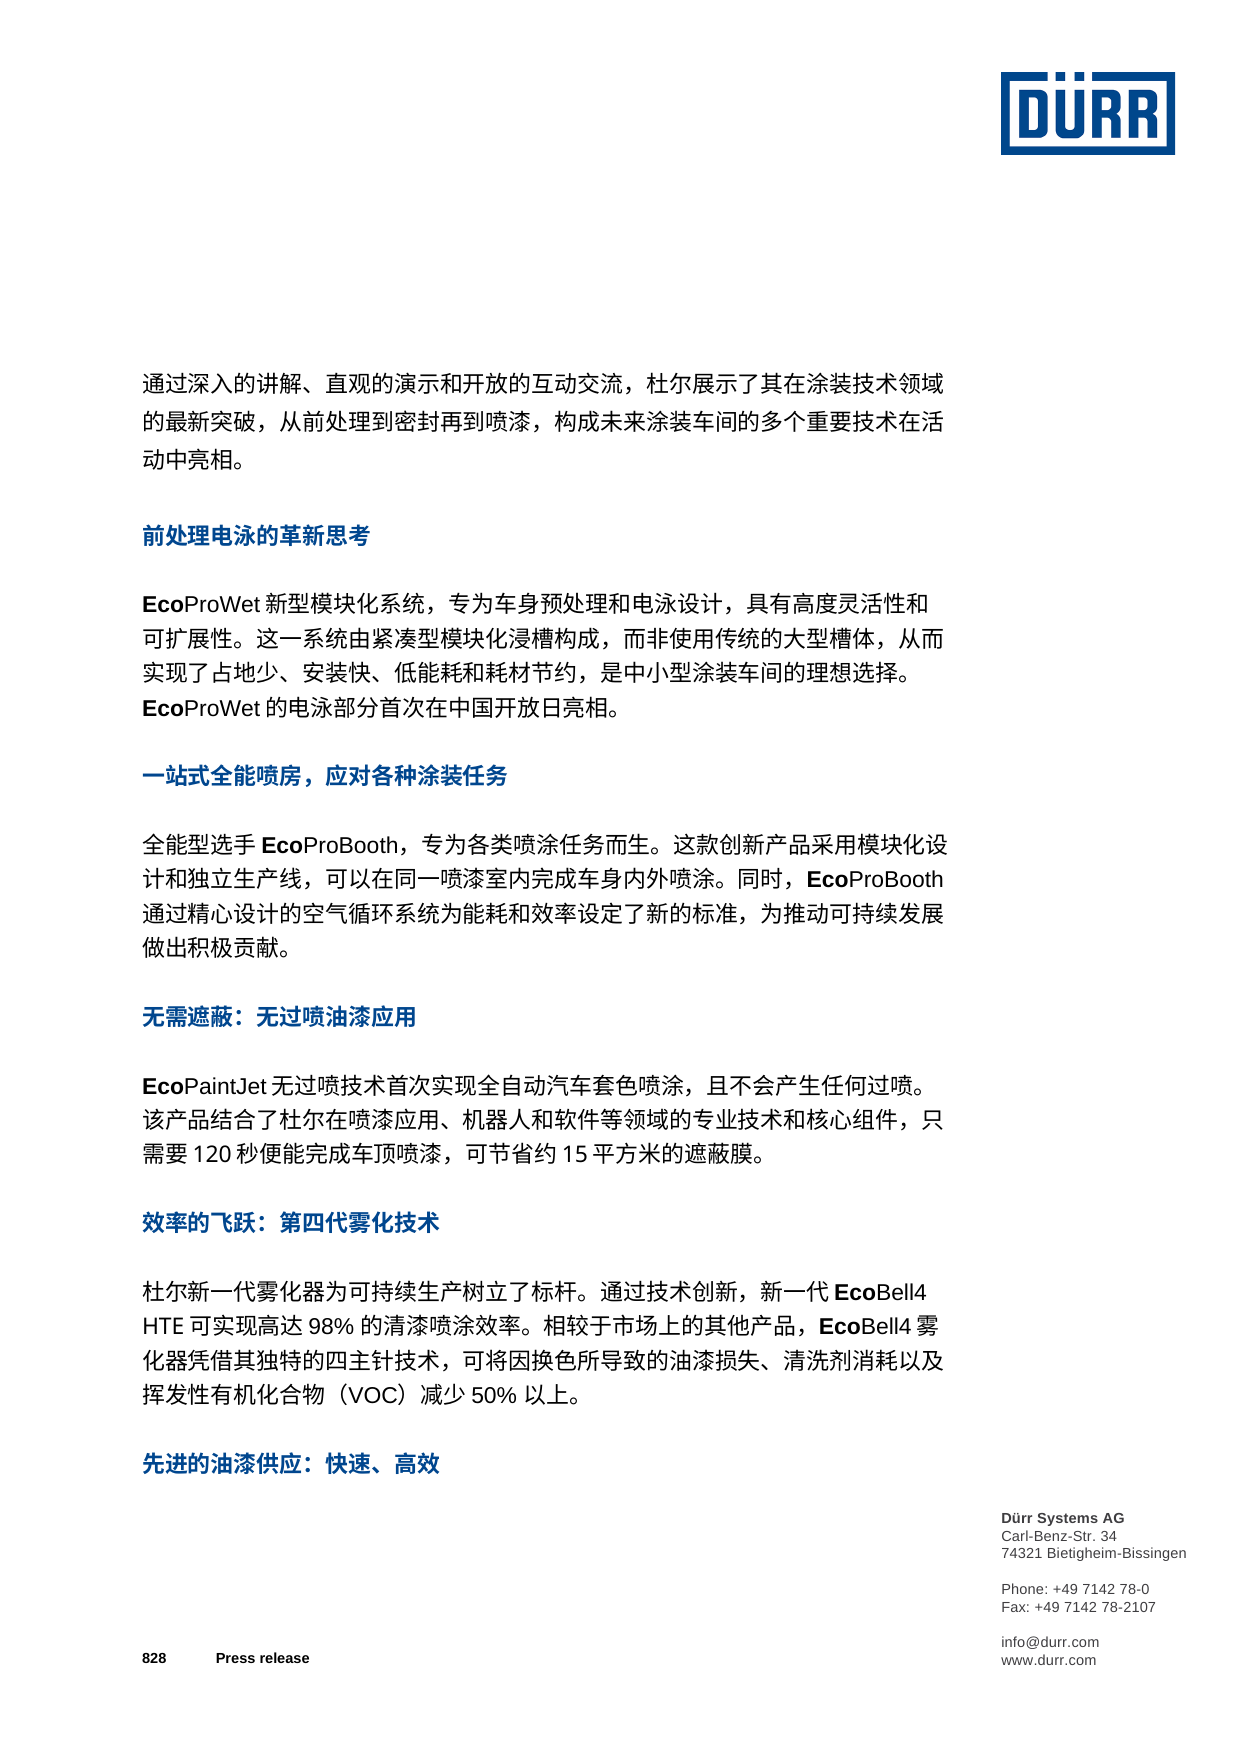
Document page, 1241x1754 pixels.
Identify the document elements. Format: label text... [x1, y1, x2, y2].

picture [1001, 72, 1175, 155]
text EcoPaintJet无过喷技术首次实现全自动汽车套色喷涂，且不会产生任何过喷。该产品结合了杜尔在喷漆应用、机器人和软件等领域的专业技术和核心组件，只需要120秒便能完成车顶喷漆，可节省约15平方米的遮蔽膜。 [142, 1066, 951, 1169]
text 一站式全能喷房，应对各种涂装任务 [142, 757, 951, 791]
text 效率的飞跃：第四代雾化技术 [142, 1204, 951, 1238]
text EcoProWet新型模块化系统，专为车身预处理和电泳设计，具有高度灵活性和可扩展性。这一系统由紧凑型模块化浸槽构成，而非使用传统的大型槽体，从而实现了占地少、安装快、低能耗和耗材节约，是中小型涂装车间的理想选择。EcoProWet的电泳部分首次在中国开放日亮相。 [142, 585, 951, 723]
text 先进的油漆供应：快速、高效 [142, 1444, 951, 1479]
text 通过深入的讲解、直观的演示和开放的互动交流，杜尔展示了其在涂装技术领域的最新突破，从前处理到密封再到喷漆，构成未来涂装车间的多个重要技术在活动中亮相。 [142, 366, 951, 476]
text 无需遮蔽：无过喷油漆应用 [142, 998, 951, 1032]
text 全能型选手EcoProBooth，专为各类喷涂任务而生。这款创新产品采用模块化设计和独立生产线，可以在同一喷漆室内完成车身内外喷涂。同时，EcoProBooth通过精心设计的空气循环系统为能耗和效率设定了新的标准，为推动可持续发展做出积极贡献。 [142, 826, 951, 963]
text 杜尔新一代雾化器为可持续生产树立了标杆。通过技术创新，新一代EcoBell4 HTE可实现高达98% 的清漆喷涂效率。相较于市场上的其他产品，EcoBell4雾化器凭借其独特的四主针技术，可将因换色所导致的油漆损失、清洗剂消耗以及挥发性有机化合物（VOC）减少50% 以上。 [142, 1273, 951, 1410]
text 前处理电泳的革新思考 [142, 516, 951, 551]
